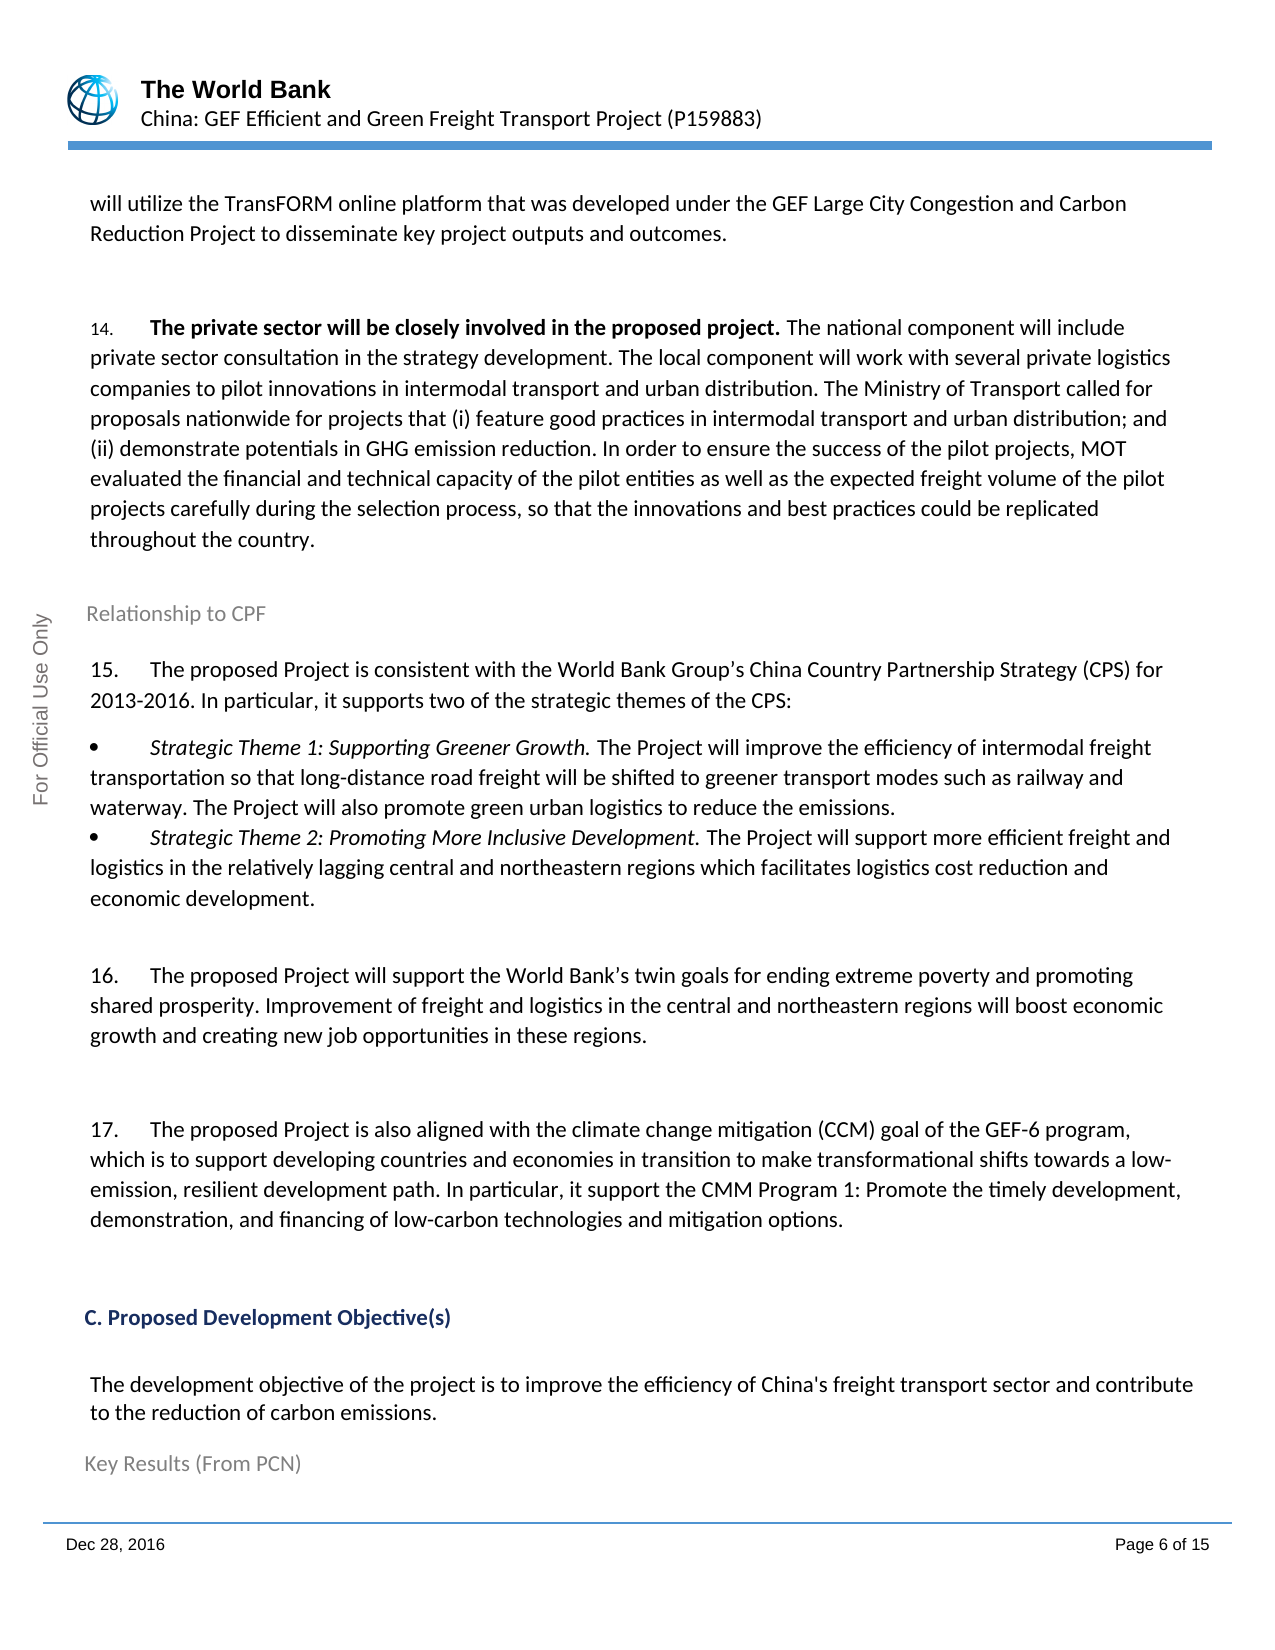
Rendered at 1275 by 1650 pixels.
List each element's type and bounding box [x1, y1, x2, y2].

picture [91, 86, 97, 94]
picture [99, 75, 119, 113]
picture [67, 75, 119, 125]
picture [83, 83, 91, 90]
